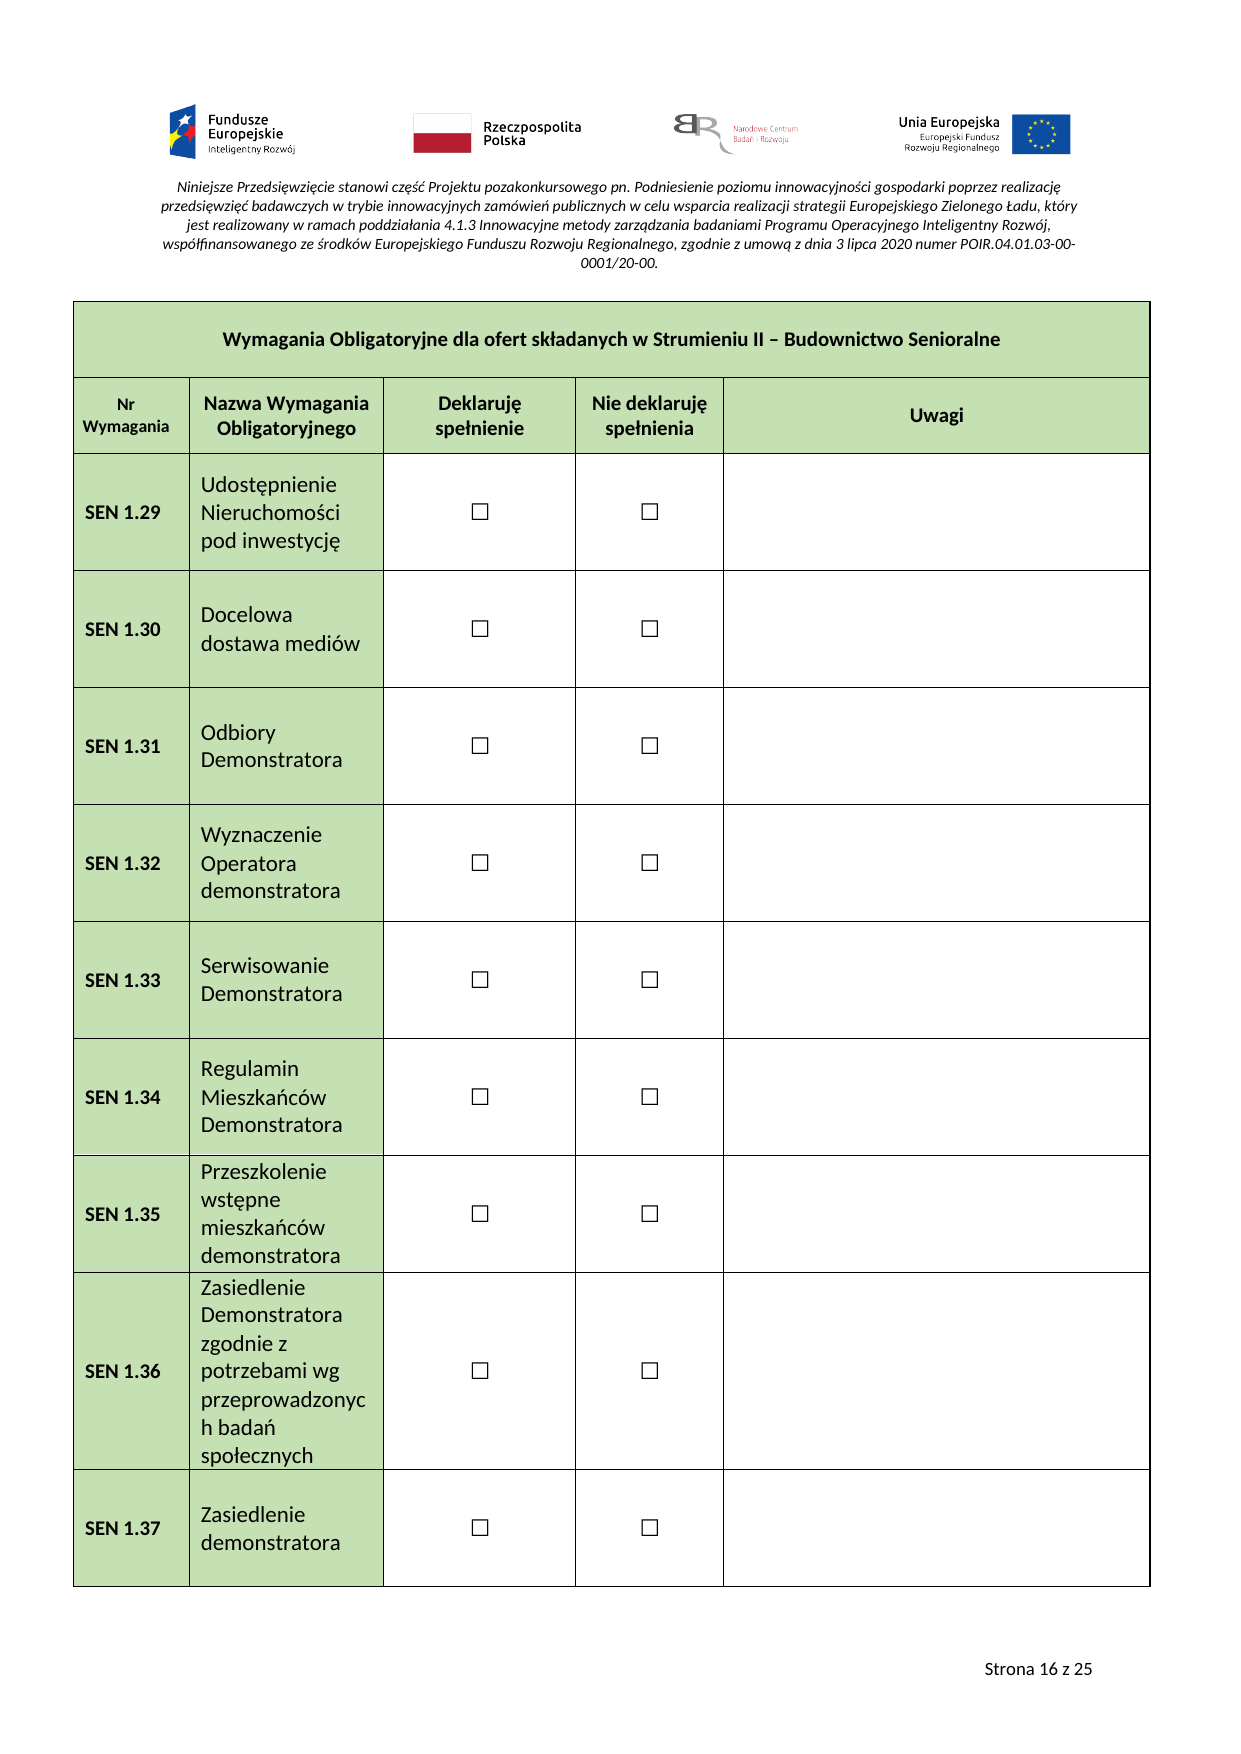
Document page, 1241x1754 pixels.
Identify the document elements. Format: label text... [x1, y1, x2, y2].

table_cell Zasiedlenie demonstratora [190, 1470, 383, 1586]
table_cell [74, 1039, 189, 1154]
table_cell [724, 1156, 1149, 1272]
table_cell [74, 688, 189, 804]
table_cell Uwagi [724, 378, 1149, 453]
table_cell Wyznaczenie Operatora demonstratora [190, 805, 383, 921]
table_cell [74, 454, 189, 570]
table_cell [74, 1470, 189, 1586]
table_cell [74, 805, 189, 921]
table_cell [724, 805, 1149, 921]
table_cell [74, 1273, 189, 1469]
table_cell Przeszkolenie wstępne mieszkańców demonstratora [190, 1156, 383, 1272]
table_cell Nazwa Wymagania Obligatoryjnego [190, 378, 383, 453]
table_cell [724, 922, 1149, 1038]
table_header Wymagania Obligatoryjne dla ofert składanych w Strumieniu II – Budownictwo Senioralne [74, 302, 1149, 377]
table_cell Odbiory Demonstratora [190, 688, 383, 804]
table_cell [724, 1273, 1149, 1469]
table_cell Udostępnienie Nieruchomości pod inwestycję [190, 454, 383, 570]
table_cell [724, 571, 1149, 687]
table_cell [724, 1470, 1149, 1586]
table_cell [74, 1156, 189, 1272]
table_cell [74, 922, 189, 1038]
table_cell [724, 1039, 1149, 1154]
table_cell Serwisowanie Demonstratora [190, 922, 383, 1038]
table_cell [724, 454, 1149, 570]
table_cell Nr Wymagania [74, 378, 189, 453]
table_cell Nie deklaruję spełnienia [576, 378, 723, 453]
picture [169, 104, 1071, 159]
table_cell Docelowa dostawa mediów [190, 571, 383, 687]
table_cell Regulamin Mieszkańców Demonstratora [190, 1039, 383, 1154]
table_cell [74, 571, 189, 687]
table_cell Deklaruję spełnienie [384, 378, 575, 453]
table_cell Zasiedlenie Demonstratora zgodnie z potrzebami wg przeprowadzonych badań społecznych [190, 1273, 383, 1469]
table_cell [724, 688, 1149, 804]
